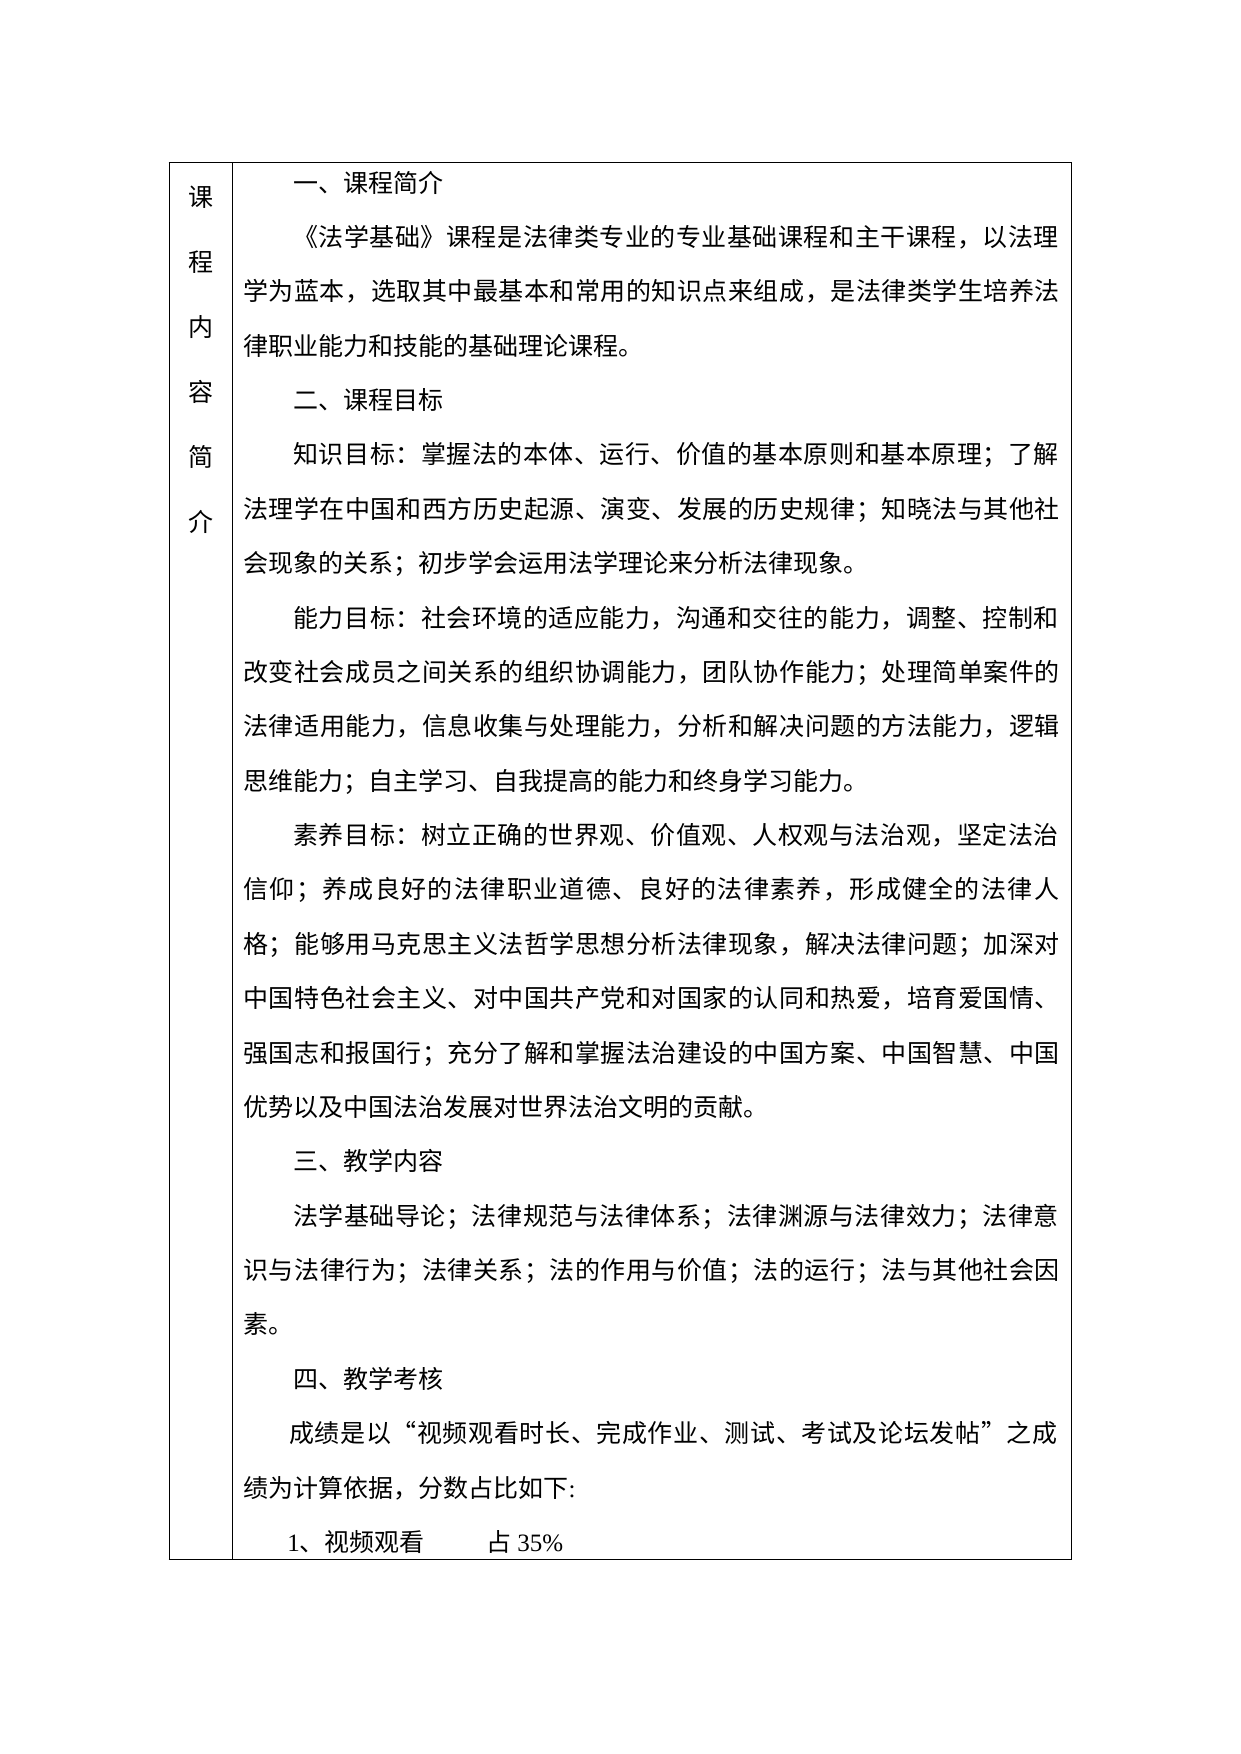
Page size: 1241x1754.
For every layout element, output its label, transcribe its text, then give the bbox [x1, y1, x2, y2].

table_cell 课 程内 容 简 介 [170, 163, 232, 1559]
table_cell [233, 163, 1071, 1559]
